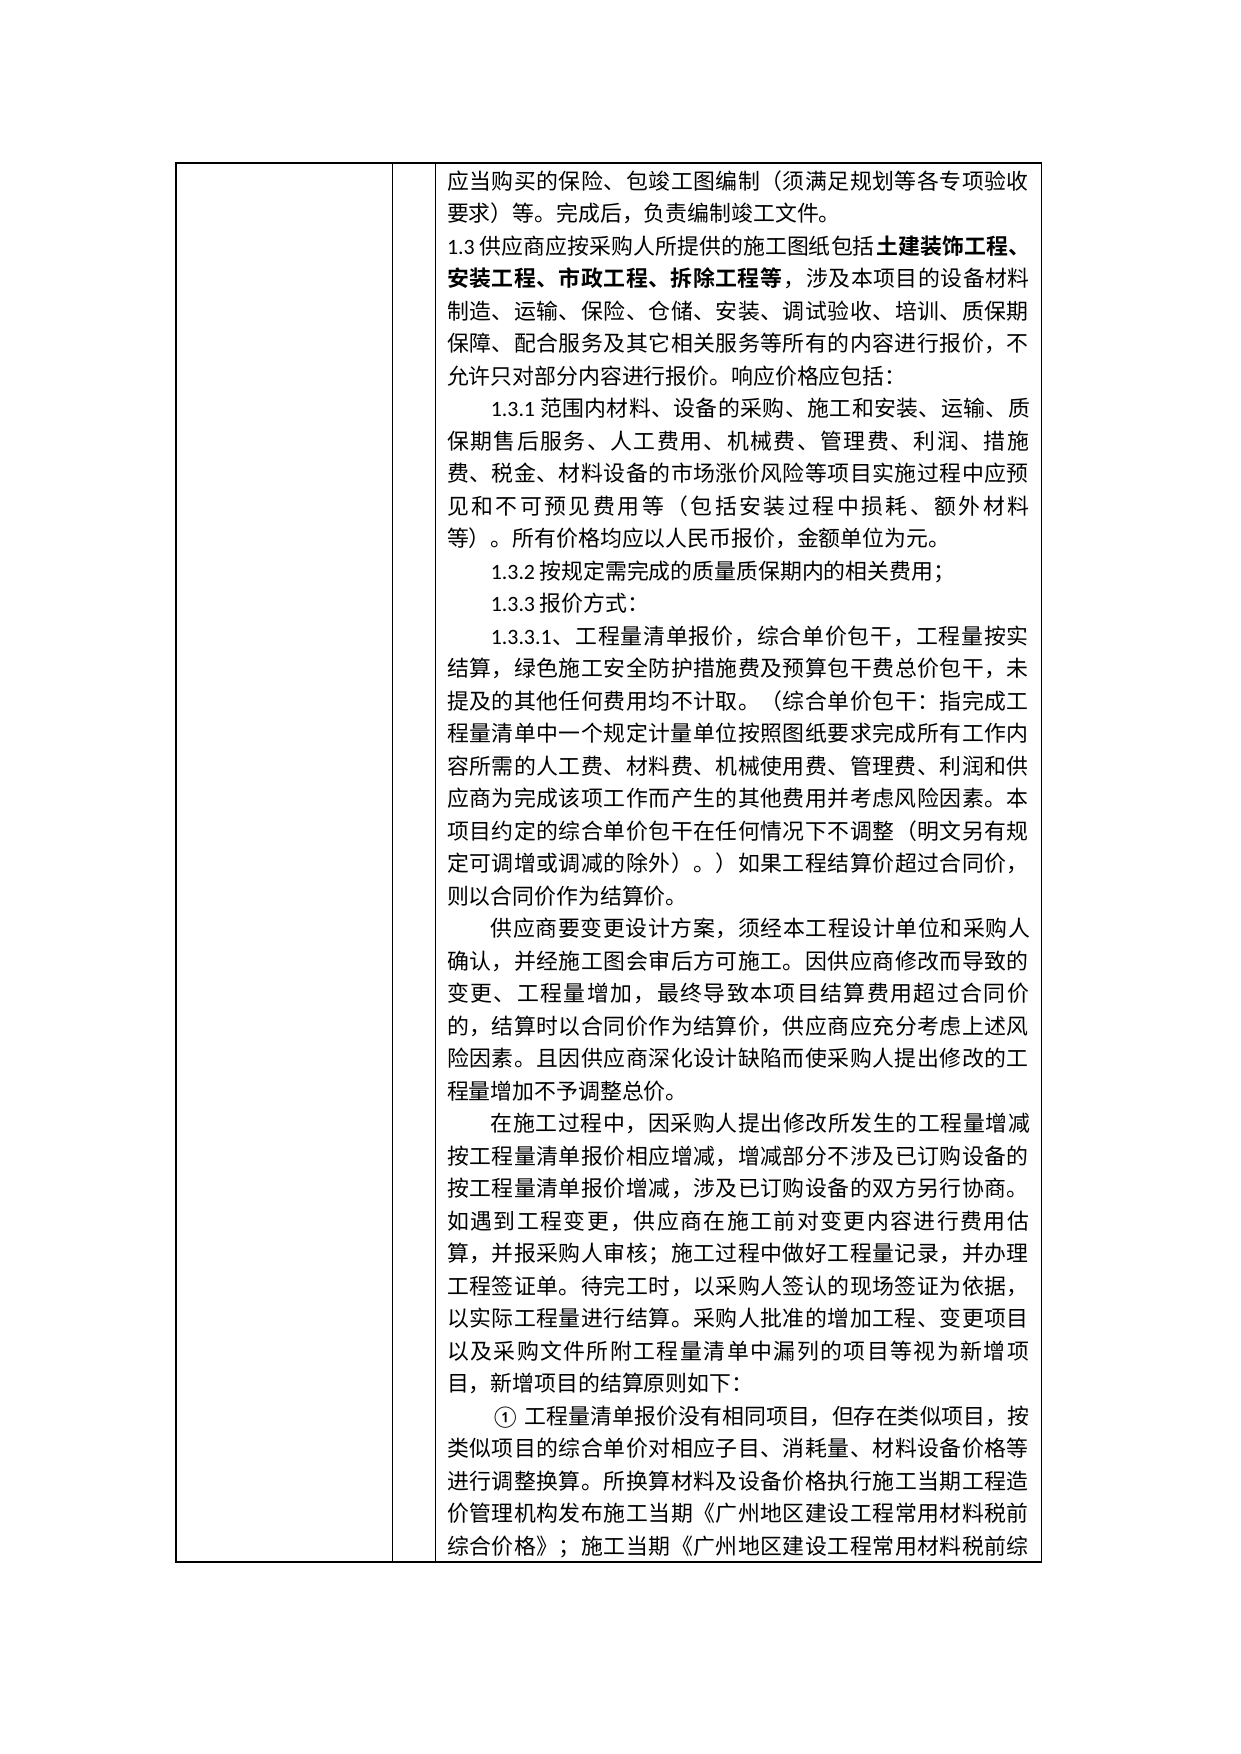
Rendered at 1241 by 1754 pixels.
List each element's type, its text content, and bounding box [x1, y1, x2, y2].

table_cell 1 [393, 164, 435, 1561]
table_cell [436, 164, 1041, 1561]
table_cell [177, 164, 392, 1561]
